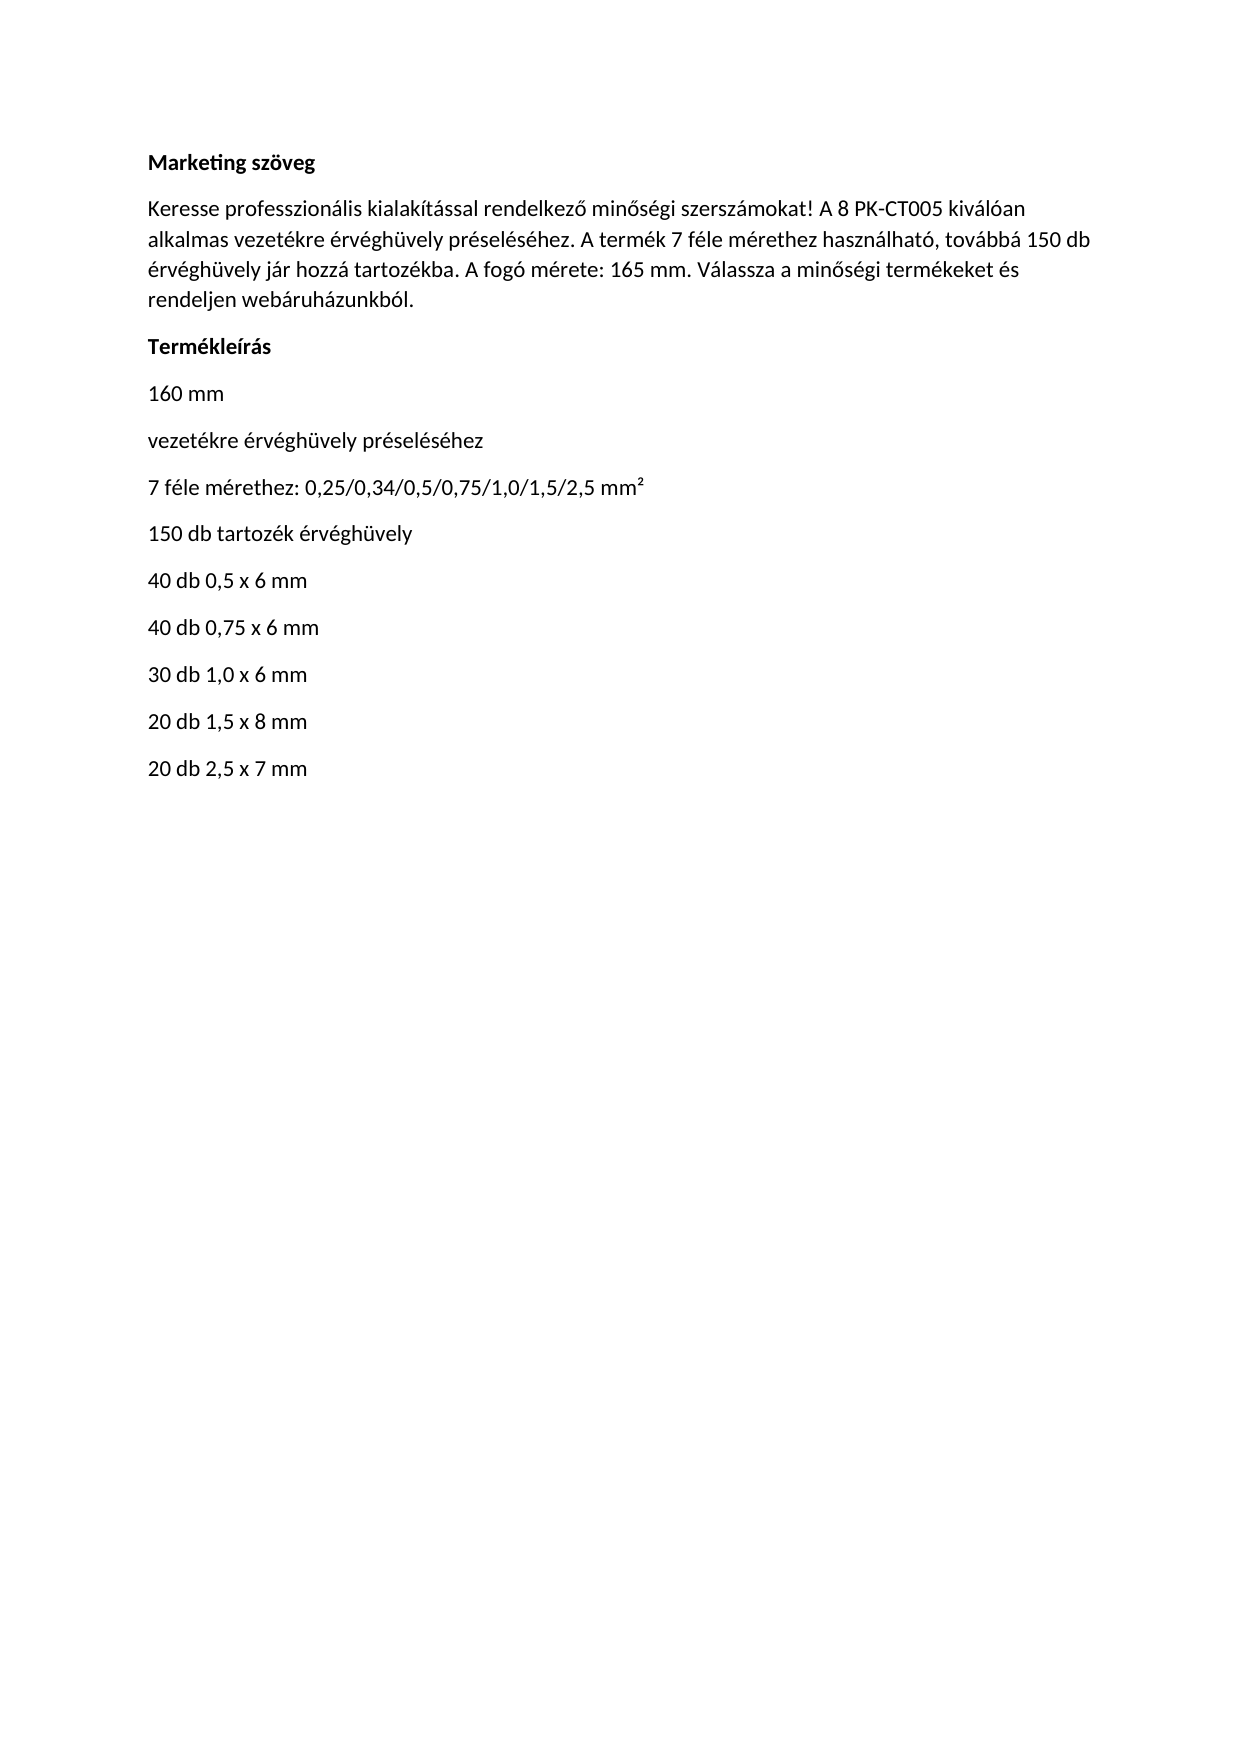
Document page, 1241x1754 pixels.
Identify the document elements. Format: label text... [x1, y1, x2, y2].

text vezetékre érvéghüvely préseléséhez [148, 426, 1093, 454]
text 20 db 1,5 x 8 mm [148, 707, 1093, 735]
text 20 db 2,5 x 7 mm [148, 754, 1093, 782]
text Keresse professzionális kialakítással rendelkező minőségi szerszámokat! A 8 PK-CT005 kiválóan alkalmas vezetékre érvéghüvely préseléséhez. A termék 7 féle mérethez használható, továbbá 150 db érvéghüvely jár hozzá tartozékba. A fogó mérete: 165 mm. Válassza a minőségi termékeket és rendeljen webáruházunkból. [148, 194, 1093, 313]
text 40 db 0,75 x 6 mm [148, 613, 1093, 641]
text 30 db 1,0 x 6 mm [148, 660, 1093, 688]
text 160 mm [148, 379, 1093, 407]
text 7 féle mérethez: 0,25/0,34/0,5/0,75/1,0/1,5/2,5 mm² [148, 473, 1093, 501]
text 150 db tartozék érvéghüvely [148, 519, 1093, 547]
text Marketing szöveg [148, 148, 1093, 176]
text 40 db 0,5 x 6 mm [148, 566, 1093, 594]
text Termékleírás [148, 332, 1093, 360]
